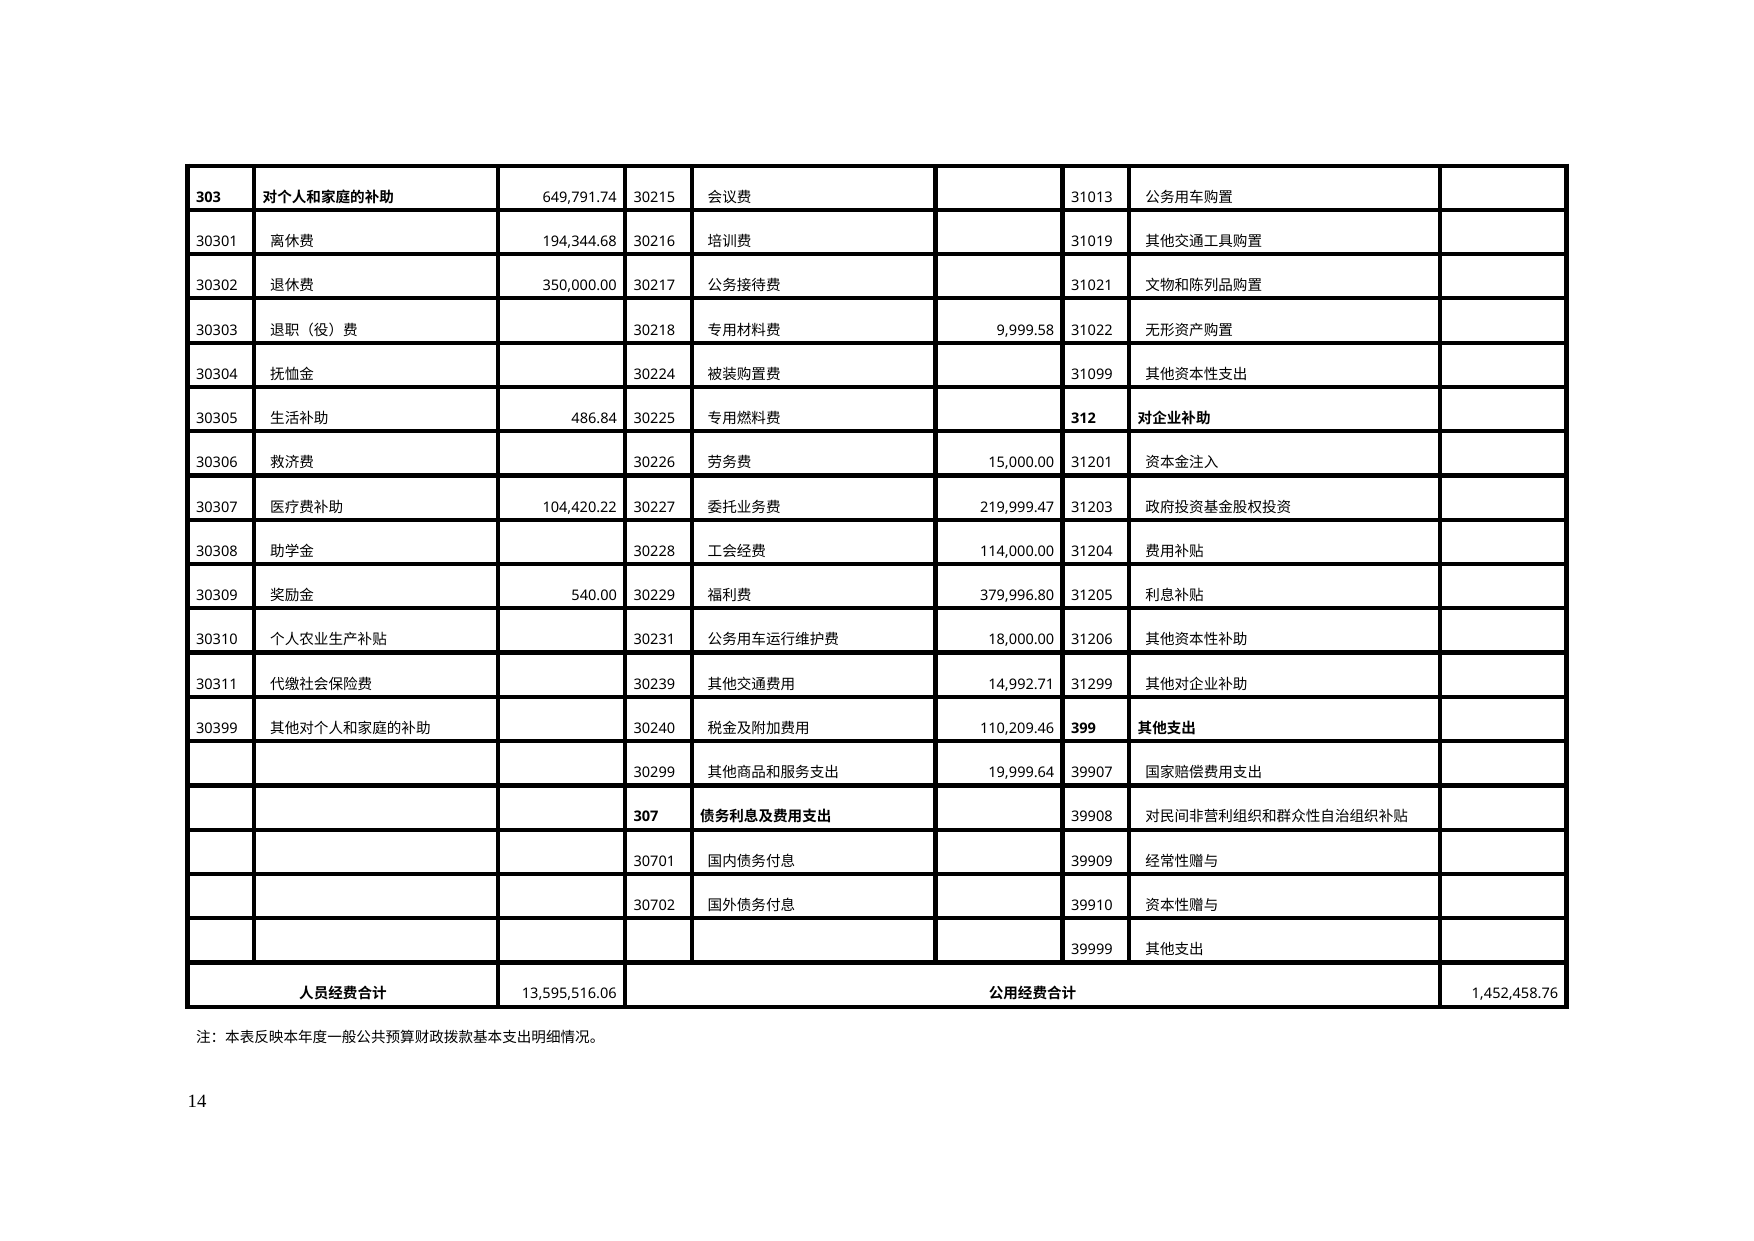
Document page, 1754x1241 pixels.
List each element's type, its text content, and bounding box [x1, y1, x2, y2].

table_cell [1442, 300, 1564, 341]
table_cell 救济费 [256, 433, 496, 473]
table_cell [1442, 743, 1564, 783]
table_cell 31205 [1065, 566, 1127, 606]
table_cell 政府投资基金股权投资 [1131, 478, 1438, 518]
table_cell 39909 [1065, 832, 1127, 872]
table_cell 312 [1065, 389, 1127, 429]
table_cell 30299 [627, 743, 690, 783]
table_cell [1442, 522, 1564, 562]
table_cell 30308 [190, 522, 252, 562]
table_cell [500, 920, 623, 960]
table_cell 国家赔偿费用支出 [1131, 743, 1438, 783]
table_cell 奖励金 [256, 566, 496, 606]
table_cell 其他对个人和家庭的补助 [256, 699, 496, 739]
table_cell 资本金注入 [1131, 433, 1438, 473]
table_cell 工会经费 [694, 522, 933, 562]
table_cell 13,595,516.06 [500, 965, 623, 1004]
table_cell 福利费 [694, 566, 933, 606]
table_cell 30228 [627, 522, 690, 562]
table_cell 30303 [190, 300, 252, 341]
table_cell 31099 [1065, 345, 1127, 385]
table_cell 30227 [627, 478, 690, 518]
table_cell 无形资产购置 [1131, 300, 1438, 341]
table_cell 30310 [190, 610, 252, 650]
table_cell 31021 [1065, 256, 1127, 296]
table_cell [500, 743, 623, 783]
table_cell 30309 [190, 566, 252, 606]
table_cell 文物和陈列品购置 [1131, 256, 1438, 296]
table_cell [1442, 832, 1564, 872]
table_cell 对企业补助 [1131, 389, 1438, 429]
table_cell [190, 876, 252, 916]
table_cell 其他交通工具购置 [1131, 212, 1438, 252]
table_cell 31019 [1065, 212, 1127, 252]
table_cell 15,000.00 [938, 433, 1060, 473]
table_cell [500, 788, 623, 827]
table_cell [190, 743, 252, 783]
table_cell [256, 788, 496, 827]
table_cell 债务利息及费用支出 [694, 788, 933, 827]
table_cell 公务接待费 [694, 256, 933, 296]
table_cell [1442, 433, 1564, 473]
table_cell 其他商品和服务支出 [694, 743, 933, 783]
table_cell [190, 788, 252, 827]
table_cell 30399 [190, 699, 252, 739]
table_cell [500, 655, 623, 695]
table_cell [1442, 389, 1564, 429]
table_cell 18,000.00 [938, 610, 1060, 650]
table_cell [1442, 168, 1564, 208]
table_cell 利息补贴 [1131, 566, 1438, 606]
table_cell [938, 256, 1060, 296]
table_cell 30215 [627, 168, 690, 208]
table_cell [1442, 699, 1564, 739]
table_cell [1442, 876, 1564, 916]
table_cell 30302 [190, 256, 252, 296]
table_cell 104,420.22 [500, 478, 623, 518]
table_cell 30239 [627, 655, 690, 695]
table_cell 194,344.68 [500, 212, 623, 252]
table_cell 退职（役）费 [256, 300, 496, 341]
table_cell [938, 389, 1060, 429]
table_cell 抚恤金 [256, 345, 496, 385]
table_cell [500, 832, 623, 872]
table_cell 1,452,458.76 [1442, 965, 1564, 1004]
table_cell [1442, 256, 1564, 296]
table_cell 劳务费 [694, 433, 933, 473]
table_cell 30229 [627, 566, 690, 606]
table_cell 个人农业生产补贴 [256, 610, 496, 650]
table_cell [256, 832, 496, 872]
table_cell 30701 [627, 832, 690, 872]
table_cell 人员经费合计 [190, 965, 496, 1004]
table_cell 39999 [1065, 920, 1127, 960]
table_cell [256, 920, 496, 960]
table_cell [938, 788, 1060, 827]
table_cell [938, 168, 1060, 208]
table_cell [938, 212, 1060, 252]
table_cell 30307 [190, 478, 252, 518]
table_cell 30218 [627, 300, 690, 341]
table_cell 303 [190, 168, 252, 208]
table_cell 14,992.71 [938, 655, 1060, 695]
table_cell 30702 [627, 876, 690, 916]
table_cell 31201 [1065, 433, 1127, 473]
table_cell 专用材料费 [694, 300, 933, 341]
table_cell 对个人和家庭的补助 [256, 168, 496, 208]
table_cell 219,999.47 [938, 478, 1060, 518]
table_cell 31022 [1065, 300, 1127, 341]
table_cell [500, 300, 623, 341]
table_cell 30225 [627, 389, 690, 429]
table_cell [256, 743, 496, 783]
table_cell [1442, 345, 1564, 385]
table_cell [1442, 212, 1564, 252]
table_cell [500, 522, 623, 562]
table_cell [938, 876, 1060, 916]
table_cell 代缴社会保险费 [256, 655, 496, 695]
table_cell 对民间非营利组织和群众性自治组织补贴 [1131, 788, 1438, 827]
table_cell 307 [627, 788, 690, 827]
table_cell 30240 [627, 699, 690, 739]
table_cell 39910 [1065, 876, 1127, 916]
table_cell 公用经费合计 [627, 965, 1438, 1004]
table_cell [1442, 566, 1564, 606]
table_cell [500, 876, 623, 916]
table_cell 注：本表反映本年度一般公共预算财政拨款基本支出明细情况。 [188, 1009, 1566, 1044]
table_cell 助学金 [256, 522, 496, 562]
table_cell [1442, 610, 1564, 650]
table_cell 9,999.58 [938, 300, 1060, 341]
table_cell 公务用车运行维护费 [694, 610, 933, 650]
table_cell 399 [1065, 699, 1127, 739]
table_cell 110,209.46 [938, 699, 1060, 739]
table_cell [500, 433, 623, 473]
table_cell 其他支出 [1131, 920, 1438, 960]
table_cell 委托业务费 [694, 478, 933, 518]
table_cell 30231 [627, 610, 690, 650]
table_cell [1442, 920, 1564, 960]
table_cell 经常性赠与 [1131, 832, 1438, 872]
table_cell [1442, 478, 1564, 518]
table_cell 离休费 [256, 212, 496, 252]
table_cell 国内债务付息 [694, 832, 933, 872]
table_cell 31203 [1065, 478, 1127, 518]
table_cell [256, 876, 496, 916]
table_cell 31204 [1065, 522, 1127, 562]
table_cell 540.00 [500, 566, 623, 606]
table_cell 31299 [1065, 655, 1127, 695]
table_cell 31206 [1065, 610, 1127, 650]
table_cell 其他支出 [1131, 699, 1438, 739]
table_cell 医疗费补助 [256, 478, 496, 518]
table_cell 培训费 [694, 212, 933, 252]
table_cell 其他对企业补助 [1131, 655, 1438, 695]
table_cell [500, 345, 623, 385]
table_cell 其他资本性支出 [1131, 345, 1438, 385]
table_cell 379,996.80 [938, 566, 1060, 606]
table_cell 30301 [190, 212, 252, 252]
table_cell 30226 [627, 433, 690, 473]
table_cell 39907 [1065, 743, 1127, 783]
table_cell 39908 [1065, 788, 1127, 827]
table_cell 30304 [190, 345, 252, 385]
table_cell 19,999.64 [938, 743, 1060, 783]
table_cell [938, 920, 1060, 960]
table_cell 公务用车购置 [1131, 168, 1438, 208]
table_cell 350,000.00 [500, 256, 623, 296]
table_cell 其他交通费用 [694, 655, 933, 695]
table_cell [694, 920, 933, 960]
table_cell [1442, 655, 1564, 695]
table_cell 会议费 [694, 168, 933, 208]
table_cell 资本性赠与 [1131, 876, 1438, 916]
table_cell [500, 699, 623, 739]
table_cell 税金及附加费用 [694, 699, 933, 739]
table_cell 31013 [1065, 168, 1127, 208]
table_cell 649,791.74 [500, 168, 623, 208]
table_cell 30216 [627, 212, 690, 252]
table_cell 30306 [190, 433, 252, 473]
table_cell [190, 832, 252, 872]
table_cell [627, 920, 690, 960]
table_cell 30305 [190, 389, 252, 429]
table_cell [1442, 788, 1564, 827]
table_cell 其他资本性补助 [1131, 610, 1438, 650]
table_cell 生活补助 [256, 389, 496, 429]
table_cell 30311 [190, 655, 252, 695]
table_cell 退休费 [256, 256, 496, 296]
table_cell [938, 832, 1060, 872]
table_cell 486.84 [500, 389, 623, 429]
table_cell 114,000.00 [938, 522, 1060, 562]
table_cell 国外债务付息 [694, 876, 933, 916]
table_cell [190, 920, 252, 960]
table_cell 被装购置费 [694, 345, 933, 385]
table_cell 30217 [627, 256, 690, 296]
table_cell 费用补贴 [1131, 522, 1438, 562]
table_cell 专用燃料费 [694, 389, 933, 429]
table_cell [500, 610, 623, 650]
table_cell 30224 [627, 345, 690, 385]
table_cell [938, 345, 1060, 385]
